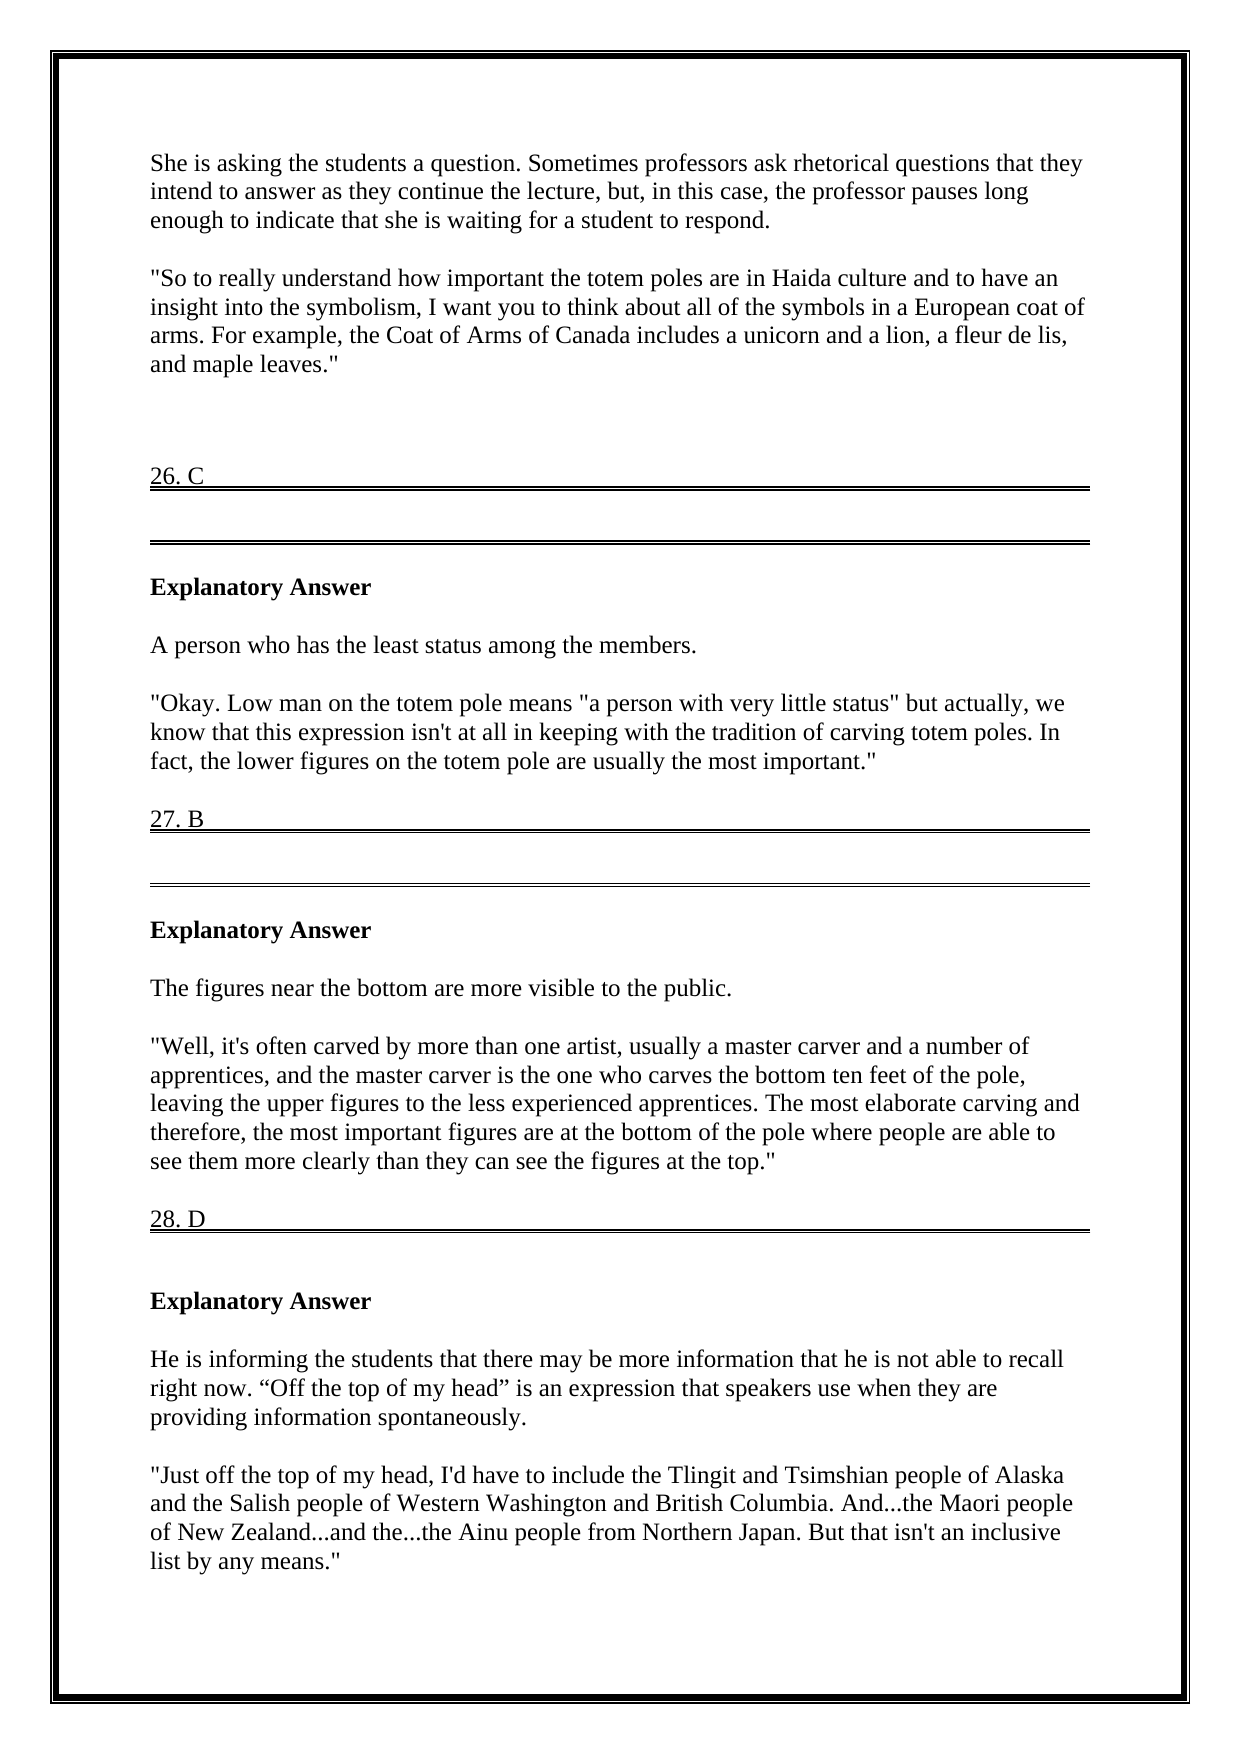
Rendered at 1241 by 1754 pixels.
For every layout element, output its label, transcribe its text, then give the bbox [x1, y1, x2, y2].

text A person who has the least status among the members. [150, 630, 1090, 659]
text 27. B [150, 804, 1090, 829]
text "Just off the top of my head, I'd have to include the Tlingit and Tsimshian people of Alaska and the Salish people of Western Washington and British Columbia. And...the Maori people of New Zealand...and the...the Ainu people from Northern Japan. But that isn't an inclusive list by any means." [150, 1460, 1090, 1575]
text "Okay. Low man on the totem pole means "a person with very little status" but actually, we know that this expression isn't at all in keeping with the tradition of carving totem poles. In fact, the lower figures on the totem pole are usually the most important." [150, 688, 1090, 774]
text 28. D [150, 1204, 1090, 1229]
text Explanatory Answer [150, 1286, 1090, 1315]
text "So to really understand how important the totem poles are in Haida culture and to have an insight into the symbolism, I want you to think about all of the symbols in a European coat of arms. For example, the Coat of Arms of Canada includes a unicorn and a lion, a fleur de lis, and maple leaves." [150, 263, 1090, 378]
text She is asking the students a question. Sometimes professors ask rhetorical questions that they intend to answer as they continue the lecture, but, in this case, the professor pauses long enough to indicate that she is waiting for a student to respond. [150, 148, 1090, 234]
text Explanatory Answer [150, 915, 1090, 944]
text The figures near the bottom are more visible to the public. [150, 973, 1090, 1002]
text 26. C [150, 461, 1090, 486]
text Explanatory Answer [150, 572, 1090, 601]
text He is informing the students that there may be more information that he is not able to recall right now. “Off the top of my head” is an expression that speakers use when they are providing information spontaneously. [150, 1344, 1090, 1431]
text "Well, it's often carved by more than one artist, usually a master carver and a number of apprentices, and the master carver is the one who carves the bottom ten feet of the pole, leaving the upper figures to the less experienced apprentices. The most elaborate carving and therefore, the most important figures are at the bottom of the pole where people are able to see them more clearly than they can see the figures at the top." [150, 1031, 1090, 1175]
